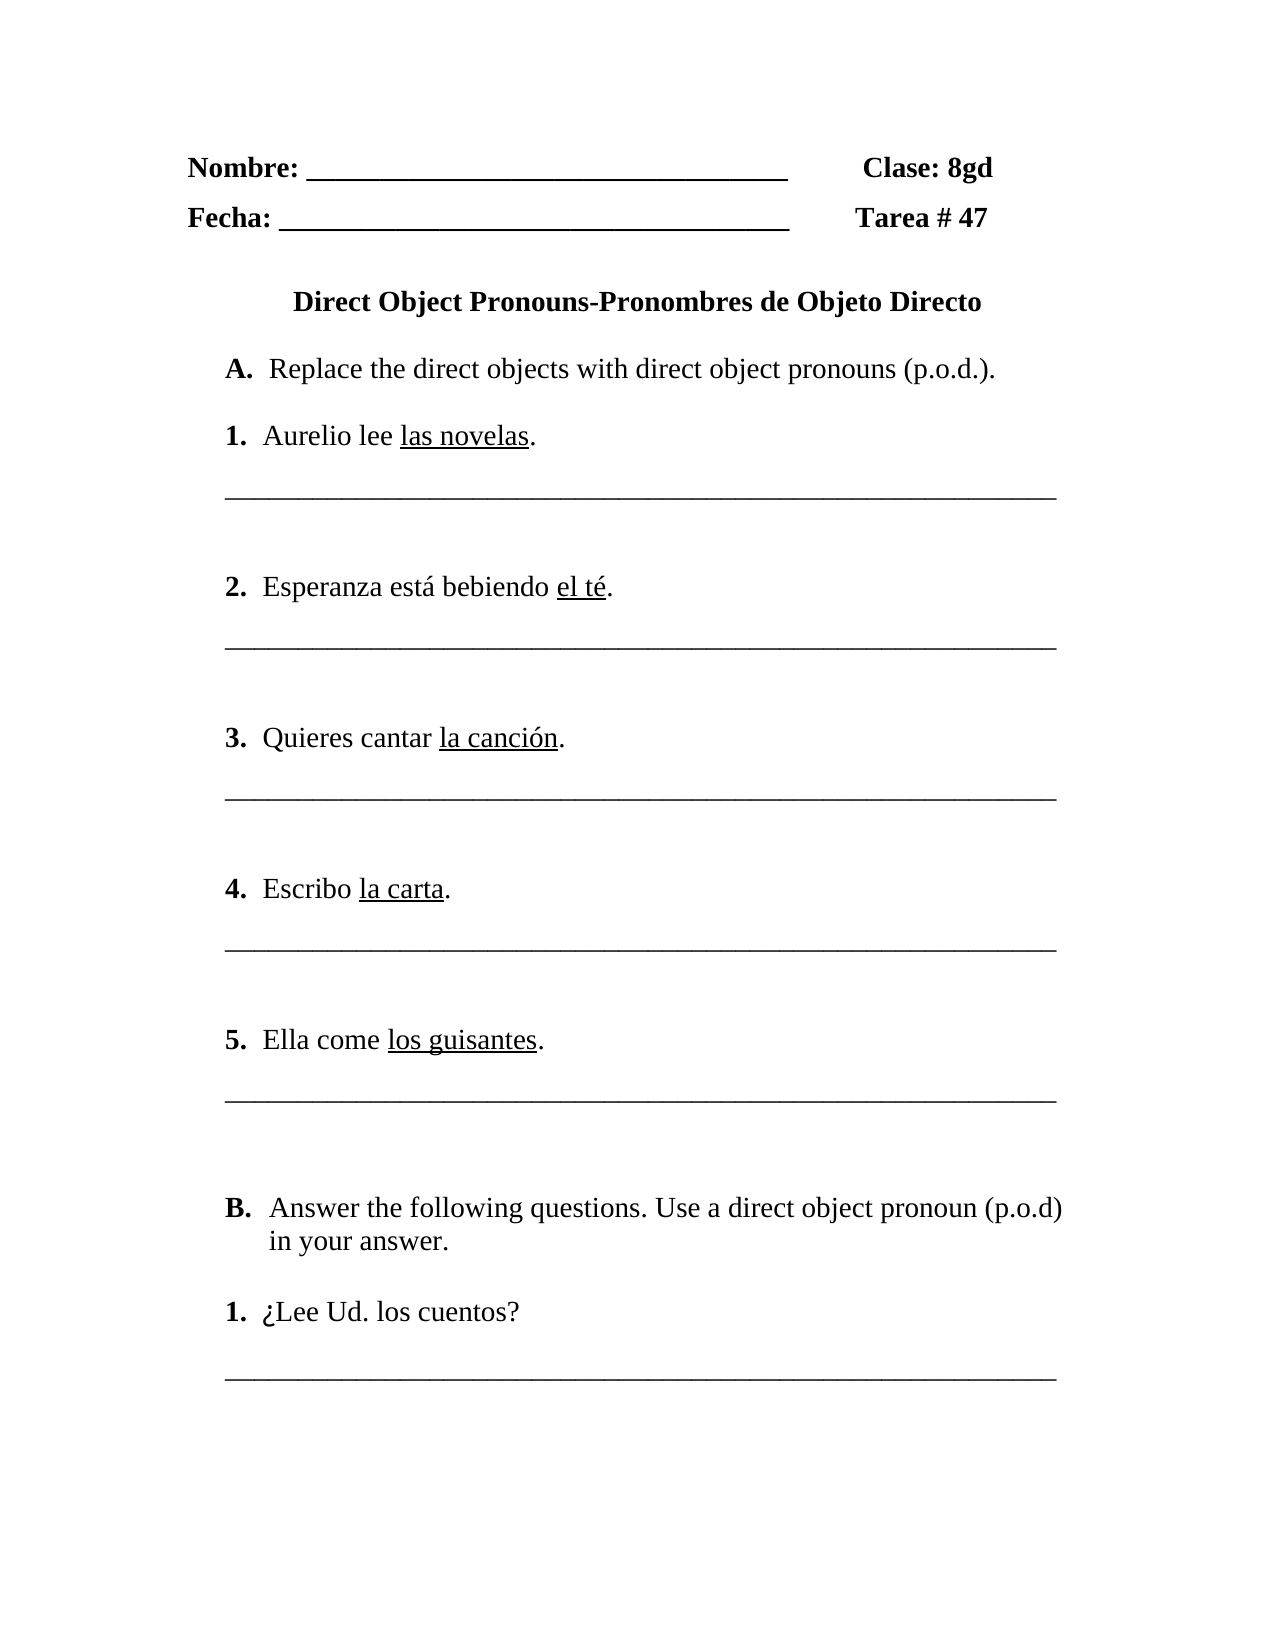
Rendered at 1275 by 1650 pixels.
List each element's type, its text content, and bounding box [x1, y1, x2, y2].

list Answer the following questions. Use a direct object pronoun (p.o.d) in your answer. [225, 1190, 1087, 1257]
list ¿Lee Ud. los cuentos? [225, 1290, 1087, 1330]
list Aurelio lee las novelas. [225, 418, 1087, 452]
list Escribo la carta. [225, 871, 1087, 905]
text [225, 1350, 1087, 1383]
text _________________________________________________________ [225, 921, 1087, 955]
text Fecha: ___________________________________ Tarea # 47 [187, 200, 1087, 234]
text _________________________________________________________ [225, 469, 1087, 502]
text _________________________________________________________ [225, 771, 1087, 804]
list Quieres cantar la canción. [225, 720, 1087, 754]
text Nombre: _________________________________ Clase: 8gd [187, 150, 1087, 183]
text _________________________________________________________ [225, 1072, 1087, 1106]
list Replace the direct objects with direct object pronouns (p.o.d.). [225, 351, 1087, 385]
text Direct Object Pronouns-Pronombres de Objeto Directo [187, 284, 1087, 318]
text _________________________________________________________ [225, 619, 1087, 653]
list Ella come los guisantes. [225, 1022, 1087, 1056]
list Esperanza está bebiendo el té. [225, 569, 1087, 603]
